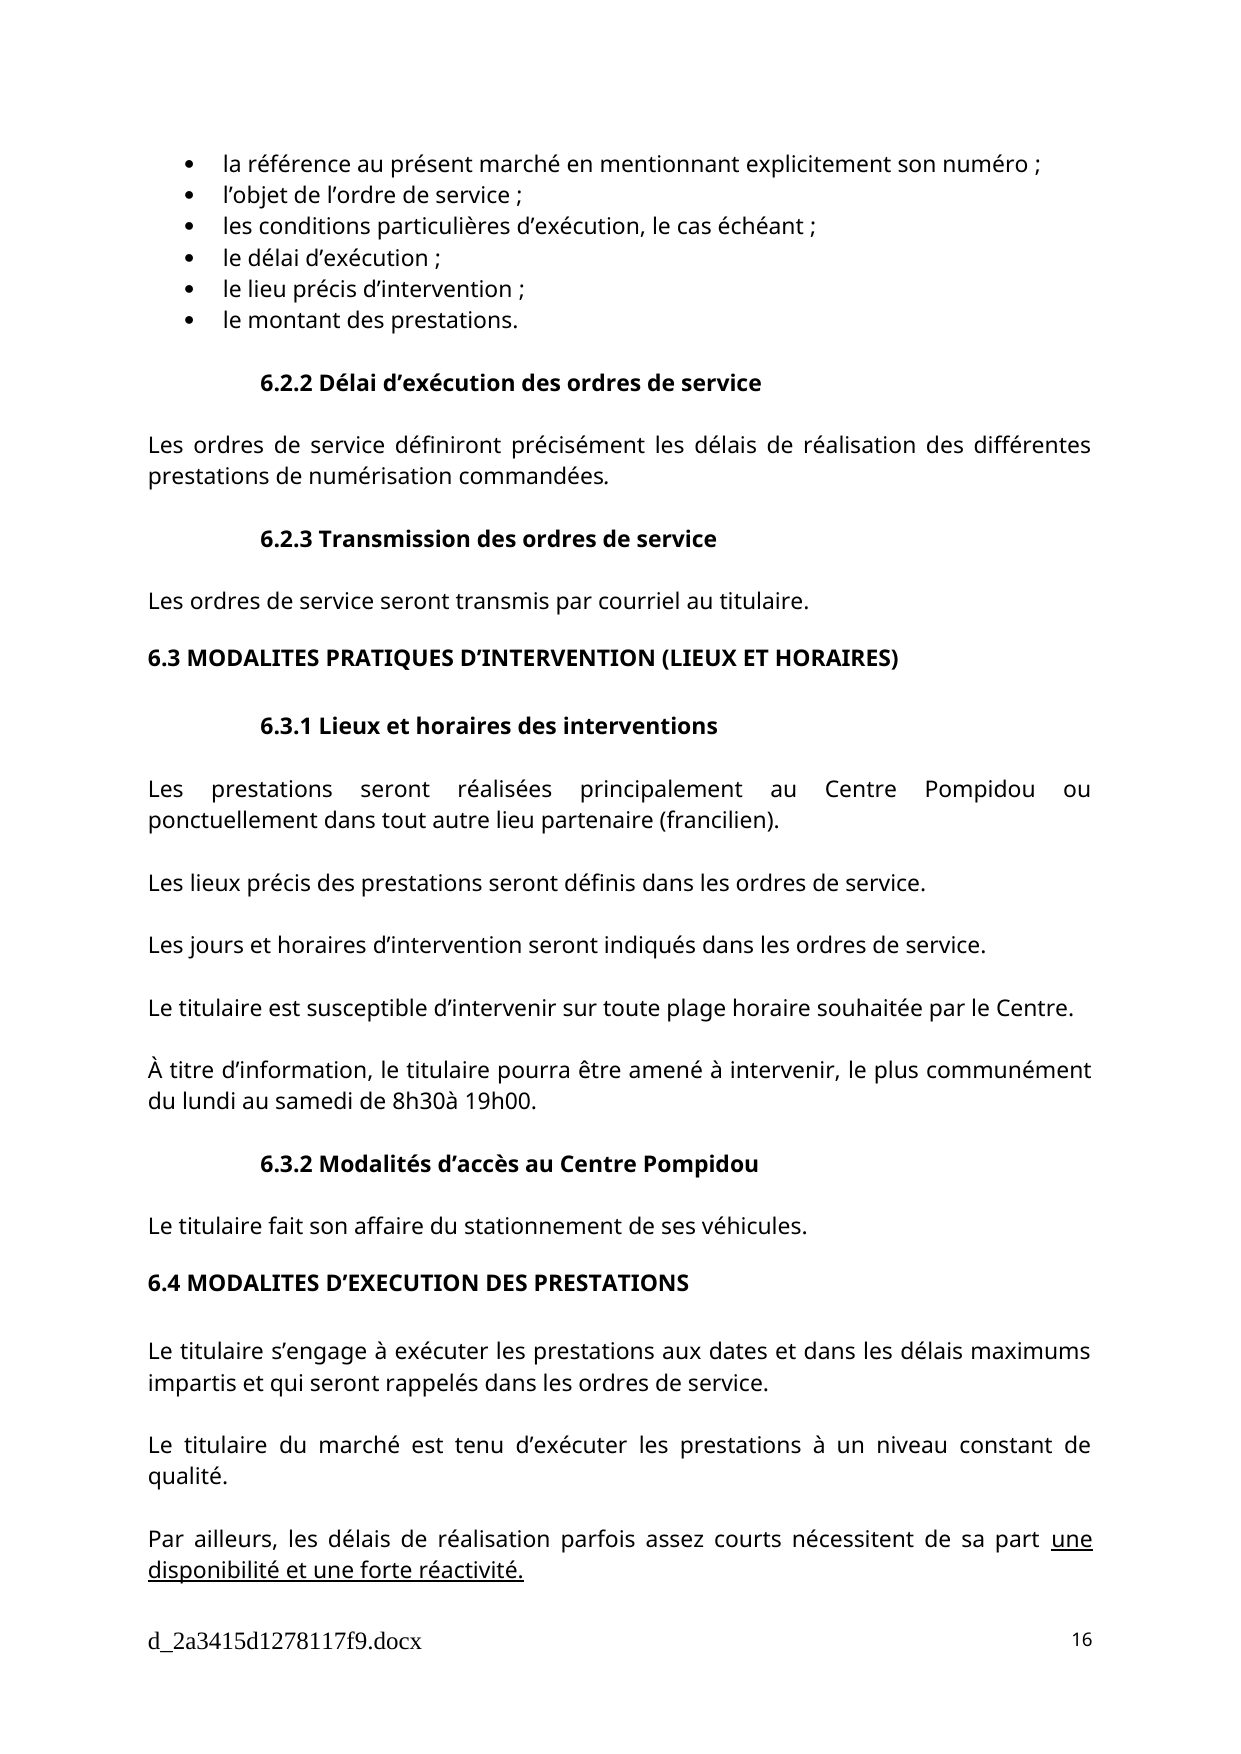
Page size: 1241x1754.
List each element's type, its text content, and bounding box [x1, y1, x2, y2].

text Les ordres de service seront transmis par courriel au titulaire. [148, 585, 1092, 616]
subtitle 6.2.3 Transmission des ordres de service [260, 523, 1092, 554]
text Les prestations seront réalisées principalement au Centre Pompidou ou ponctuellement dans tout autre lieu partenaire (francilien). [148, 773, 1092, 835]
text Les lieux précis des prestations seront définis dans les ordres de service. [148, 866, 1092, 898]
list l’objet de l’ordre de service ; [185, 179, 1092, 210]
subtitle 6.3 MODALITES PRATIQUES D’INTERVENTION (LIEUX ET HORAIRES) [148, 641, 1092, 673]
subtitle 6.3.1 Lieux et horaires des interventions [260, 710, 1092, 741]
text Le titulaire s’engage à exécuter les prestations aux dates et dans les délais maximums impartis et qui seront rappelés dans les ordres de service. [148, 1335, 1092, 1398]
list la référence au présent marché en mentionnant explicitement son numéro ; [185, 148, 1092, 179]
text Le titulaire fait son affaire du stationnement de ses véhicules. [148, 1210, 1092, 1241]
list les conditions particulières d’exécution, le cas échéant ; [185, 210, 1092, 241]
text À titre d’information, le titulaire pourra être amené à intervenir, le plus communément du lundi au samedi de 8h30à 19h00. [148, 1054, 1092, 1116]
subtitle 6.4 MODALITES D’EXECUTION DES PRESTATIONS [148, 1266, 1092, 1298]
text Les jours et horaires d’intervention seront indiqués dans les ordres de service. [148, 929, 1092, 960]
text Le titulaire est susceptible d’intervenir sur toute plage horaire souhaitée par le Centre. [148, 991, 1092, 1023]
subtitle 6.3.2 Modalités d’accès au Centre Pompidou [260, 1148, 1092, 1179]
text Le titulaire du marché est tenu d’exécuter les prestations à un niveau constant de qualité. [148, 1429, 1092, 1491]
subtitle 6.2.2 Délai d’exécution des ordres de service [260, 366, 1092, 398]
list le délai d’exécution ; [185, 241, 1092, 273]
text Par ailleurs, les délais de réalisation parfois assez courts nécessitent de sa part une disponibilité et une forte réactivité. [148, 1523, 1092, 1585]
list le lieu précis d’intervention ; [185, 273, 1092, 304]
list le montant des prestations. [185, 304, 1092, 335]
text Les ordres de service définiront précisément les délais de réalisation des différentes prestations de numérisation commandées. [148, 429, 1092, 491]
